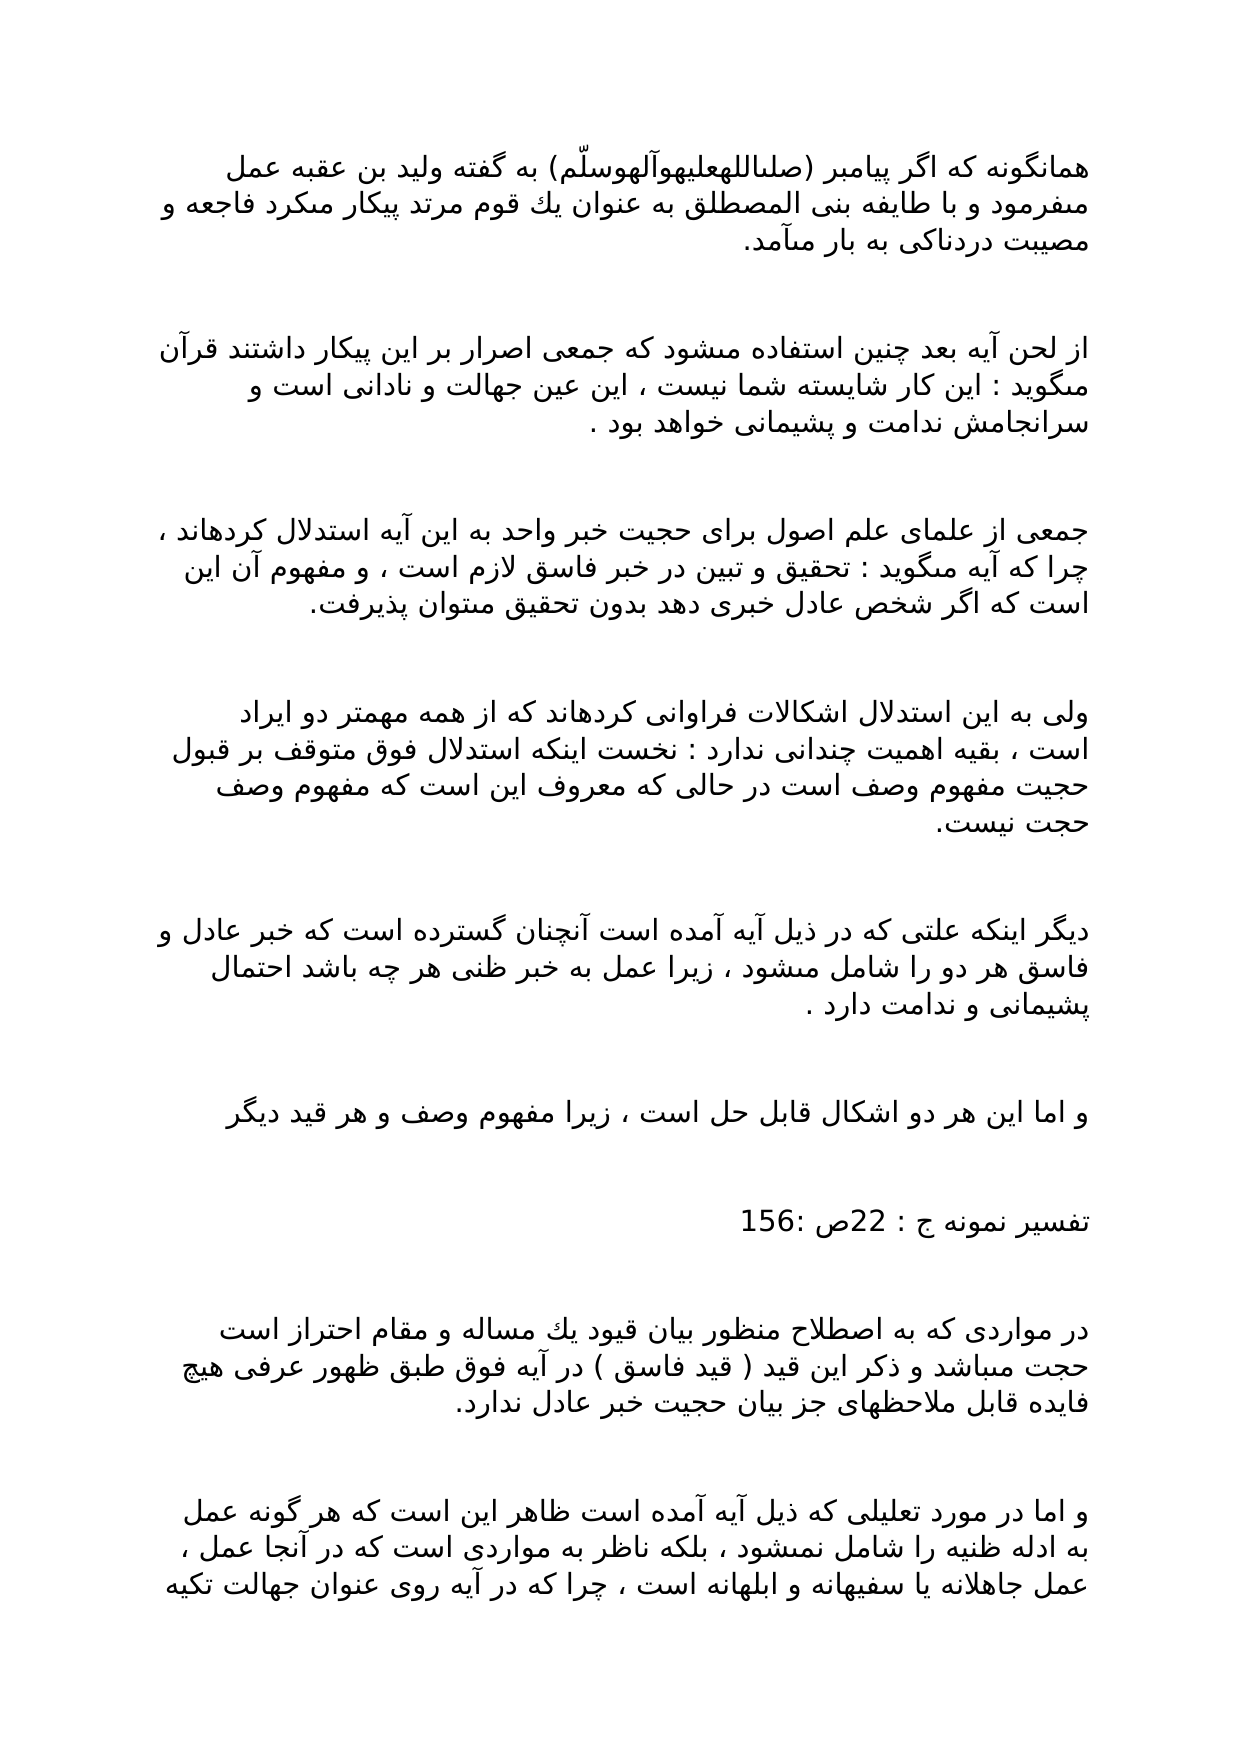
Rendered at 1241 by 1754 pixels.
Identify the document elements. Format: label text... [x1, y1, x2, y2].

text ولى به اين استدلال اشكالات فراوانى كرده‏اند كه از همه مهمتر دو ايراد است ، بقيه اهميت چندانى ندارد : نخست اينكه استدلال فوق متوقف بر قبول حجيت مفهوم وصف است در حالى كه معروف اين است كه مفهوم وصف حجت نيست. [150, 695, 1090, 839]
text ديگر اينكه علتى كه در ذيل آيه آمده است آنچنان گسترده است كه خبر عادل و فاسق هر دو را شامل مى‏شود ، زيرا عمل به خبر ظنى هر چه باشد احتمال پشيمانى و ندامت دارد . [150, 914, 1090, 1021]
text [150, 1494, 1090, 1601]
text و اما اين هر دو اشكال قابل حل است ، زيرا مفهوم وصف و هر قيد ديگر [150, 1096, 1090, 1129]
text جمعى از علماى علم اصول براى حجيت خبر واحد به اين آيه استدلال كرده‏اند ، چرا كه آيه مى‏گويد : تحقيق و تبين در خبر فاسق لازم است ، و مفهوم آن اين است كه اگر شخص عادل خبرى دهد بدون تحقيق مى‏توان پذيرفت. [150, 513, 1090, 621]
text از لحن آيه بعد چنين استفاده مى‏شود كه جمعى اصرار بر اين پيكار داشتند قرآن مى‏گويد : اين كار شايسته شما نيست ، اين عين جهالت و نادانى است و سرانجامش ندامت و پشيمانى خواهد بود . [150, 332, 1090, 439]
text همانگونه كه اگر پيامبر (صلى‏الله‏عليه‏وآله‏وسلّم‏) به گفته وليد بن عقبه عمل مى‏فرمود و با طايفه بنى المصطلق به عنوان يك قوم مرتد پيكار مى‏كرد فاجعه و مصيبت دردناكى به بار مى‏آمد. [150, 150, 1090, 257]
text در مواردى كه به اصطلاح منظور بيان قيود يك مساله و مقام احتراز است حجت مى‏باشد و ذكر اين قيد ( قيد فاسق ) در آيه فوق طبق ظهور عرفى هيچ فايده قابل ملاحظه‏اى جز بيان حجيت خبر عادل ندارد. [150, 1312, 1090, 1420]
text تفسير نمونه ج : 22ص :156 [150, 1204, 1090, 1238]
